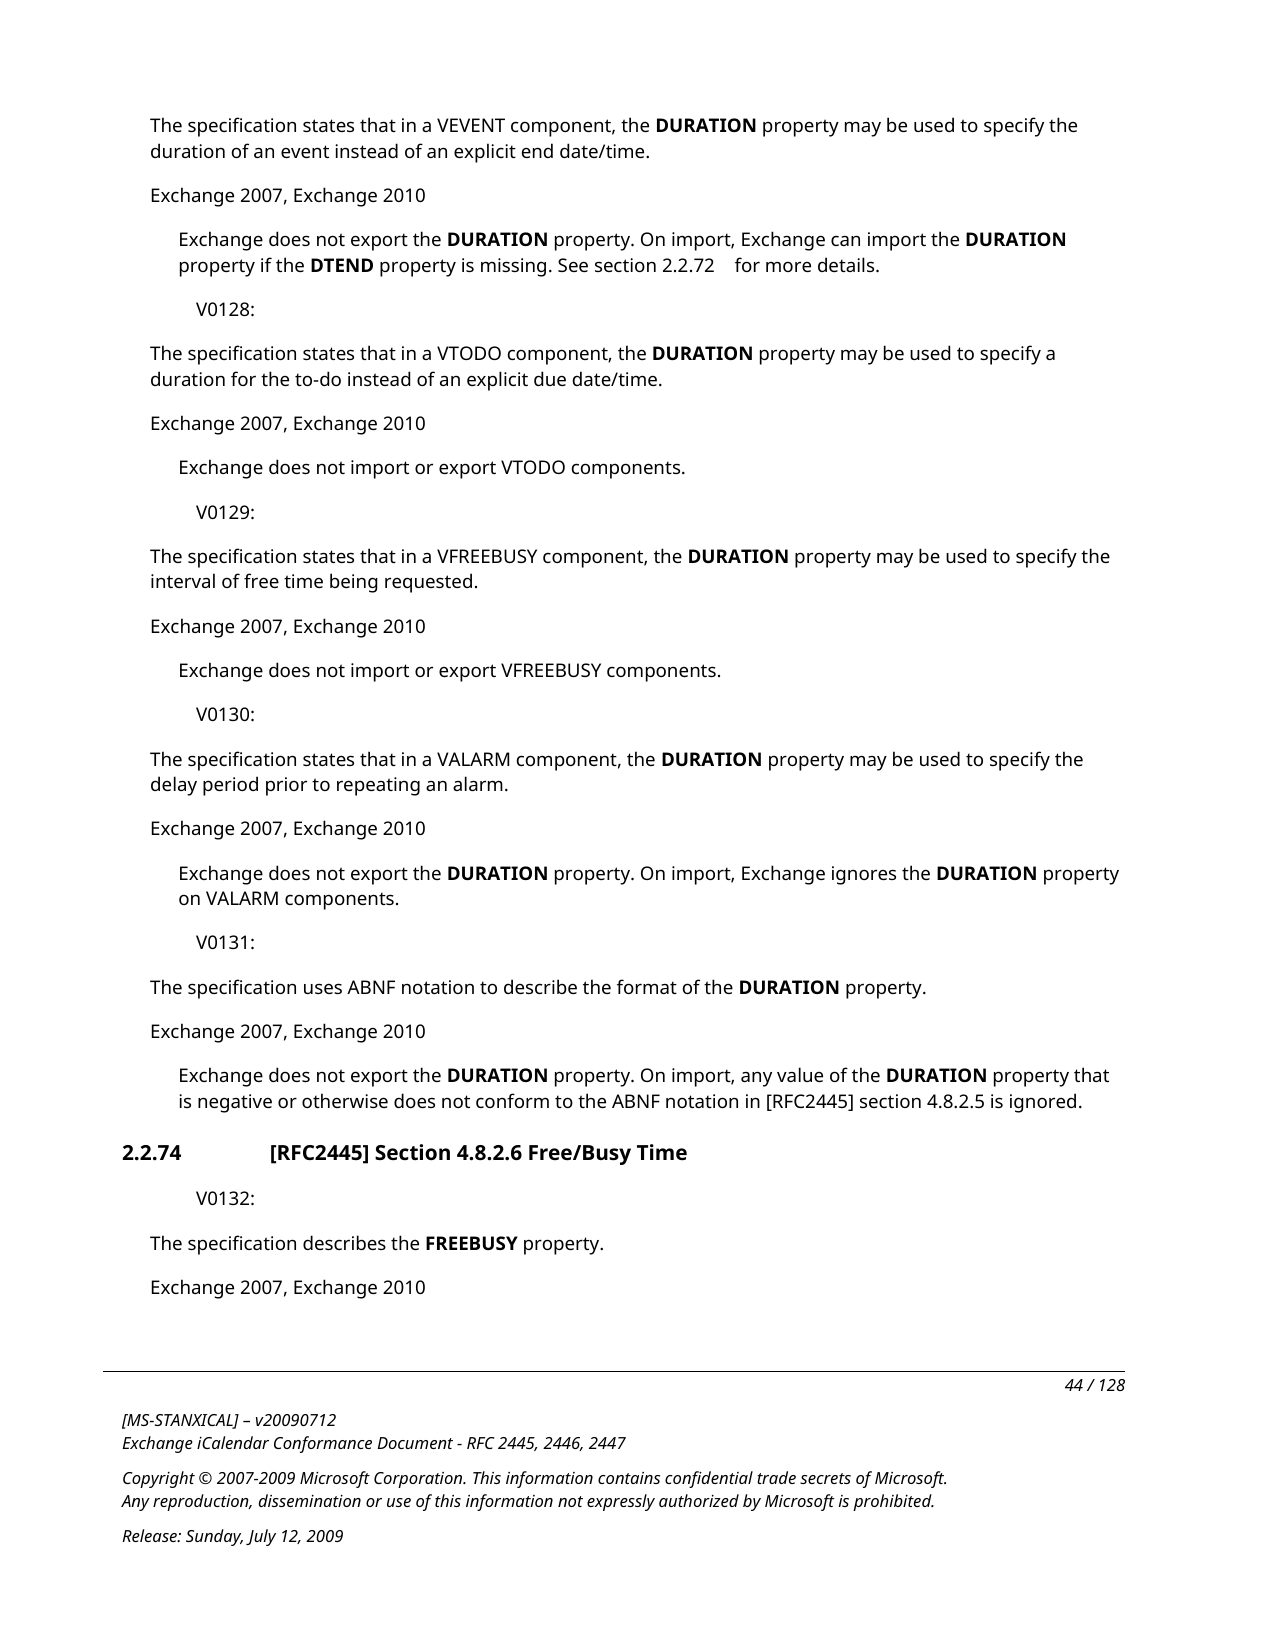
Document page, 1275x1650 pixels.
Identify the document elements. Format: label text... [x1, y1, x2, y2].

text V0130: [122, 702, 1125, 727]
list The specification describes the FREEBUSY property. [112, 1230, 1125, 1256]
list The specification states that in a VFREEBUSY component, the DURATION property may be used to specify the interval of free time being requested. [112, 543, 1125, 594]
list Exchange does not import or export VTODO components. [141, 455, 1125, 480]
text V0129: [122, 499, 1125, 524]
list Exchange 2007, Exchange 2010 [112, 1018, 1125, 1044]
list Exchange does not export the DURATION property. On import, Exchange can import the DURATION property if the DTEND property is missing. See section 2.2.72 for more details. [141, 227, 1125, 278]
list Exchange does not export the DURATION property. On import, any value of the DURATION property that is negative or otherwise does not conform to the ABNF notation in [RFC2445] section 4.8.2.5 is ignored. [141, 1062, 1125, 1113]
list Exchange 2007, Exchange 2010 [112, 182, 1125, 208]
list The specification states that in a VEVENT component, the DURATION property may be used to specify the duration of an event instead of an explicit end date/time. [112, 112, 1125, 163]
list Exchange does not export the DURATION property. On import, Exchange ignores the DURATION property on VALARM components. [141, 860, 1125, 911]
text V0131: [122, 930, 1125, 955]
list Exchange does not import or export VFREEBUSY components. [141, 657, 1125, 683]
list The specification states that in a VALARM component, the DURATION property may be used to specify the delay period prior to repeating an alarm. [112, 746, 1125, 797]
list Exchange 2007, Exchange 2010 [112, 613, 1125, 638]
list Exchange 2007, Exchange 2010 [112, 816, 1125, 841]
text V0128: [122, 296, 1125, 322]
list The specification uses ABNF notation to describe the format of the DURATION property. [112, 974, 1125, 999]
list The specification states that in a VTODO component, the DURATION property may be used to specify a duration for the to-do instead of an explicit due date/time. [112, 341, 1125, 392]
subtitle [RFC2445] Section 4.8.2.6 Free/Busy Time [122, 1138, 1125, 1167]
list Exchange 2007, Exchange 2010 [112, 410, 1125, 436]
list Exchange 2007, Exchange 2010 [112, 1274, 1125, 1300]
text V0132: [122, 1186, 1125, 1211]
